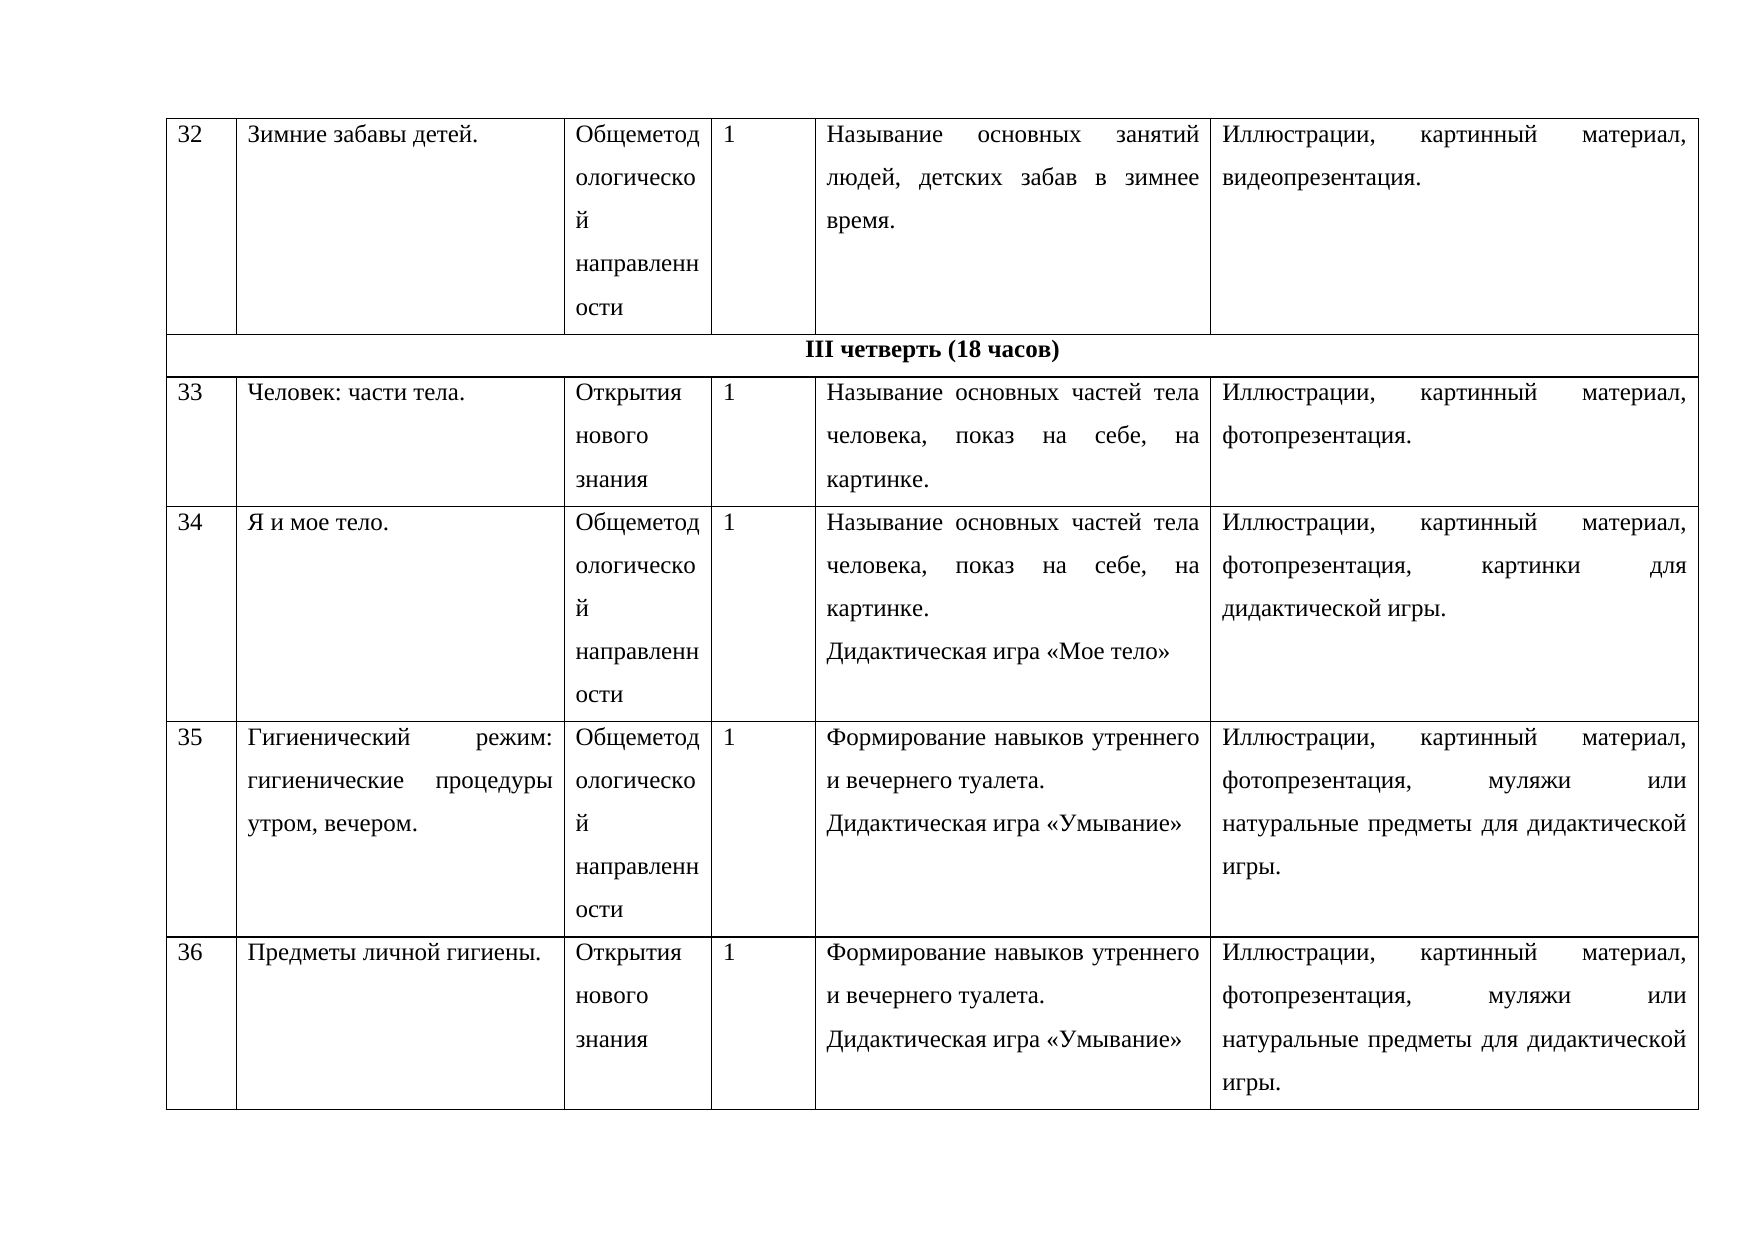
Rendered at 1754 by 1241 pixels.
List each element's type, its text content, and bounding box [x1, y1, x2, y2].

table_cell Формирование навыков утреннего и вечернего туалета. Дидактическая игра «Умывание» [816, 722, 1210, 936]
table_cell Я и мое тело. [237, 507, 564, 721]
table_cell Открытия нового знания [565, 378, 711, 506]
table_cell 32 [167, 119, 236, 333]
table_cell Формирование навыков утреннего и вечернего туалета. Дидактическая игра «Умывание» [816, 938, 1210, 1109]
table_cell 1 [712, 119, 815, 333]
table_cell 1 [712, 722, 815, 936]
table_cell Человек: части тела. [237, 378, 564, 506]
table_cell Иллюстрации, картинный материал, фотопрезентация. [1211, 378, 1698, 506]
table_cell 33 [167, 378, 236, 506]
table_cell III четверть (18 часов) [167, 335, 1698, 376]
table_cell 36 [167, 938, 236, 1109]
table_cell Иллюстрации, картинный материал, фотопрезентация, муляжи или натуральные предметы для дидактической игры. [1211, 722, 1698, 936]
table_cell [1211, 119, 1698, 333]
table_cell Предметы личной гигиены. [237, 938, 564, 1109]
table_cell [565, 938, 711, 1109]
table_cell Называние основных частей тела человека, показ на себе, на картинке. [816, 378, 1210, 506]
table_cell 34 [167, 507, 236, 721]
table_cell Иллюстрации, картинный материал, фотопрезентация, муляжи или натуральные предметы для дидактической игры. [1211, 938, 1698, 1109]
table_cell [565, 119, 711, 333]
table_cell Называние основных частей тела человека, показ на себе, на картинке. Дидактическая игра «Мое тело» [816, 507, 1210, 721]
table_cell Гигиенический режим: гигиенические процедуры утром, вечером. [237, 722, 564, 936]
table_cell 1 [712, 378, 815, 506]
table_cell 1 [712, 507, 815, 721]
table_cell Иллюстрации, картинный материал, фотопрезентация, картинки для дидактической игры. [1211, 507, 1698, 721]
table_cell Зимние забавы детей. [237, 119, 564, 333]
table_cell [816, 119, 1210, 333]
table_cell 35 [167, 722, 236, 936]
table_cell Общеметодологической направленности [565, 722, 711, 936]
table_cell 1 [712, 938, 815, 1109]
table_cell Общеметодологической направленности [565, 507, 711, 721]
